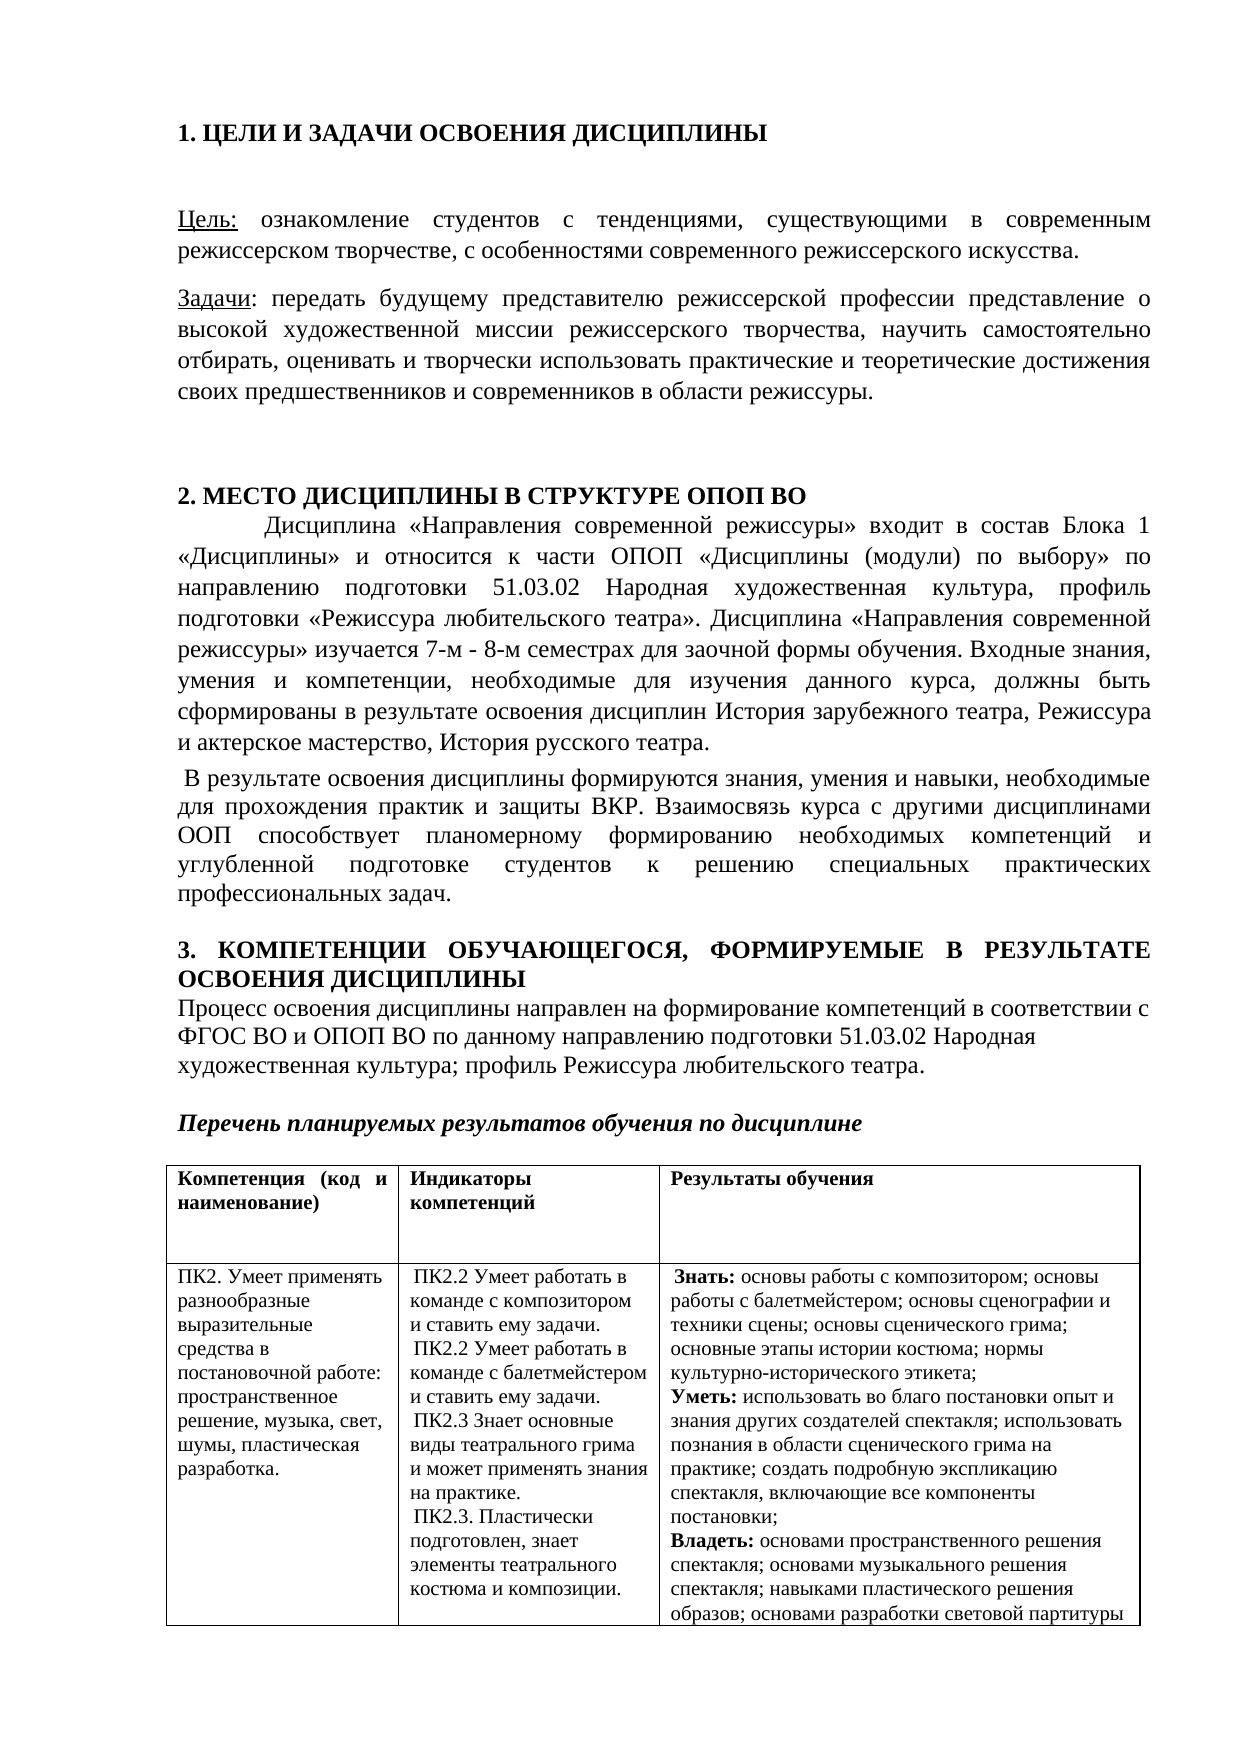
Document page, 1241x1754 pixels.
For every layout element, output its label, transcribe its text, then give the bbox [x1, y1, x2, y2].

table_header Результаты обучения [660, 1166, 1139, 1262]
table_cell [167, 1264, 398, 1624]
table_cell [660, 1264, 1139, 1624]
text 3. КОМПЕТЕНЦИИ ОБУЧАЮЩЕГОСЯ, ФОРМИРУЕМЫЕ В РЕЗУЛЬТАТЕ ОСВОЕНИЯ ДИСЦИПЛИНЫ [177, 935, 1152, 993]
text В результате освоения дисциплины формируются знания, умения и навыки, необходимые для прохождения практик и защиты ВКР. Взаимосвязь курса с другими дисциплинами ООП способствует планомерному формированию необходимых компетенций и углубленной подготовке студентов к решению специальных практических профессиональных задач. [177, 763, 1152, 906]
table_header Компетенция (код и наименование) [167, 1166, 398, 1262]
text Задачи: передать будущему представителю режиссерской профессии представление о высокой художественной миссии режиссерского творчества, научить самостоятельно отбирать, оценивать и творчески использовать практические и теоретические достижения своих предшественников и современников в области режиссуры. [177, 283, 1152, 405]
text Перечень планируемых результатов обучения по дисциплине [177, 1108, 1152, 1136]
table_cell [399, 1264, 659, 1624]
text 1. ЦЕЛИ И ЗАДАЧИ ОСВОЕНИЯ ДИСЦИПЛИНЫ [177, 118, 1152, 147]
text Дисциплина «Направления современной режиссуры» входит в состав Блока 1 «Дисциплины» и относится к части ОПОП «Дисциплины (модули) по выбору» по направлению подготовки 51.03.02 Народная художественная культура, профиль подготовки «Режиссура любительского театра». Дисциплина «Направления современной режиссуры» изучается 7-м - 8-м семестрах для заочной формы обучения. Входные знания, умения и компетенции, необходимые для изучения данного курса, должны быть сформированы в результате освоения дисциплин История зарубежного театра, Режиссура и актерское мастерство, История русского театра. [177, 510, 1152, 756]
text Цель: ознакомление студентов с тенденциями, существующими в современным режиссерском творчестве, с особенностями современного режиссерского искусства. [177, 204, 1152, 264]
text 2. МЕСТО ДИСЦИПЛИНЫ В СТРУКТУРЕ ОПОП ВО [177, 481, 1152, 510]
text Процесс освоения дисциплины направлен на формирование компетенций в соответствии с ФГОС ВО и ОПОП ВО по данному направлению подготовки 51.03.02 Народная художественная культура; профиль Режиссура любительского театра. [177, 993, 1152, 1079]
table_header Индикаторы компетенций [399, 1166, 659, 1262]
